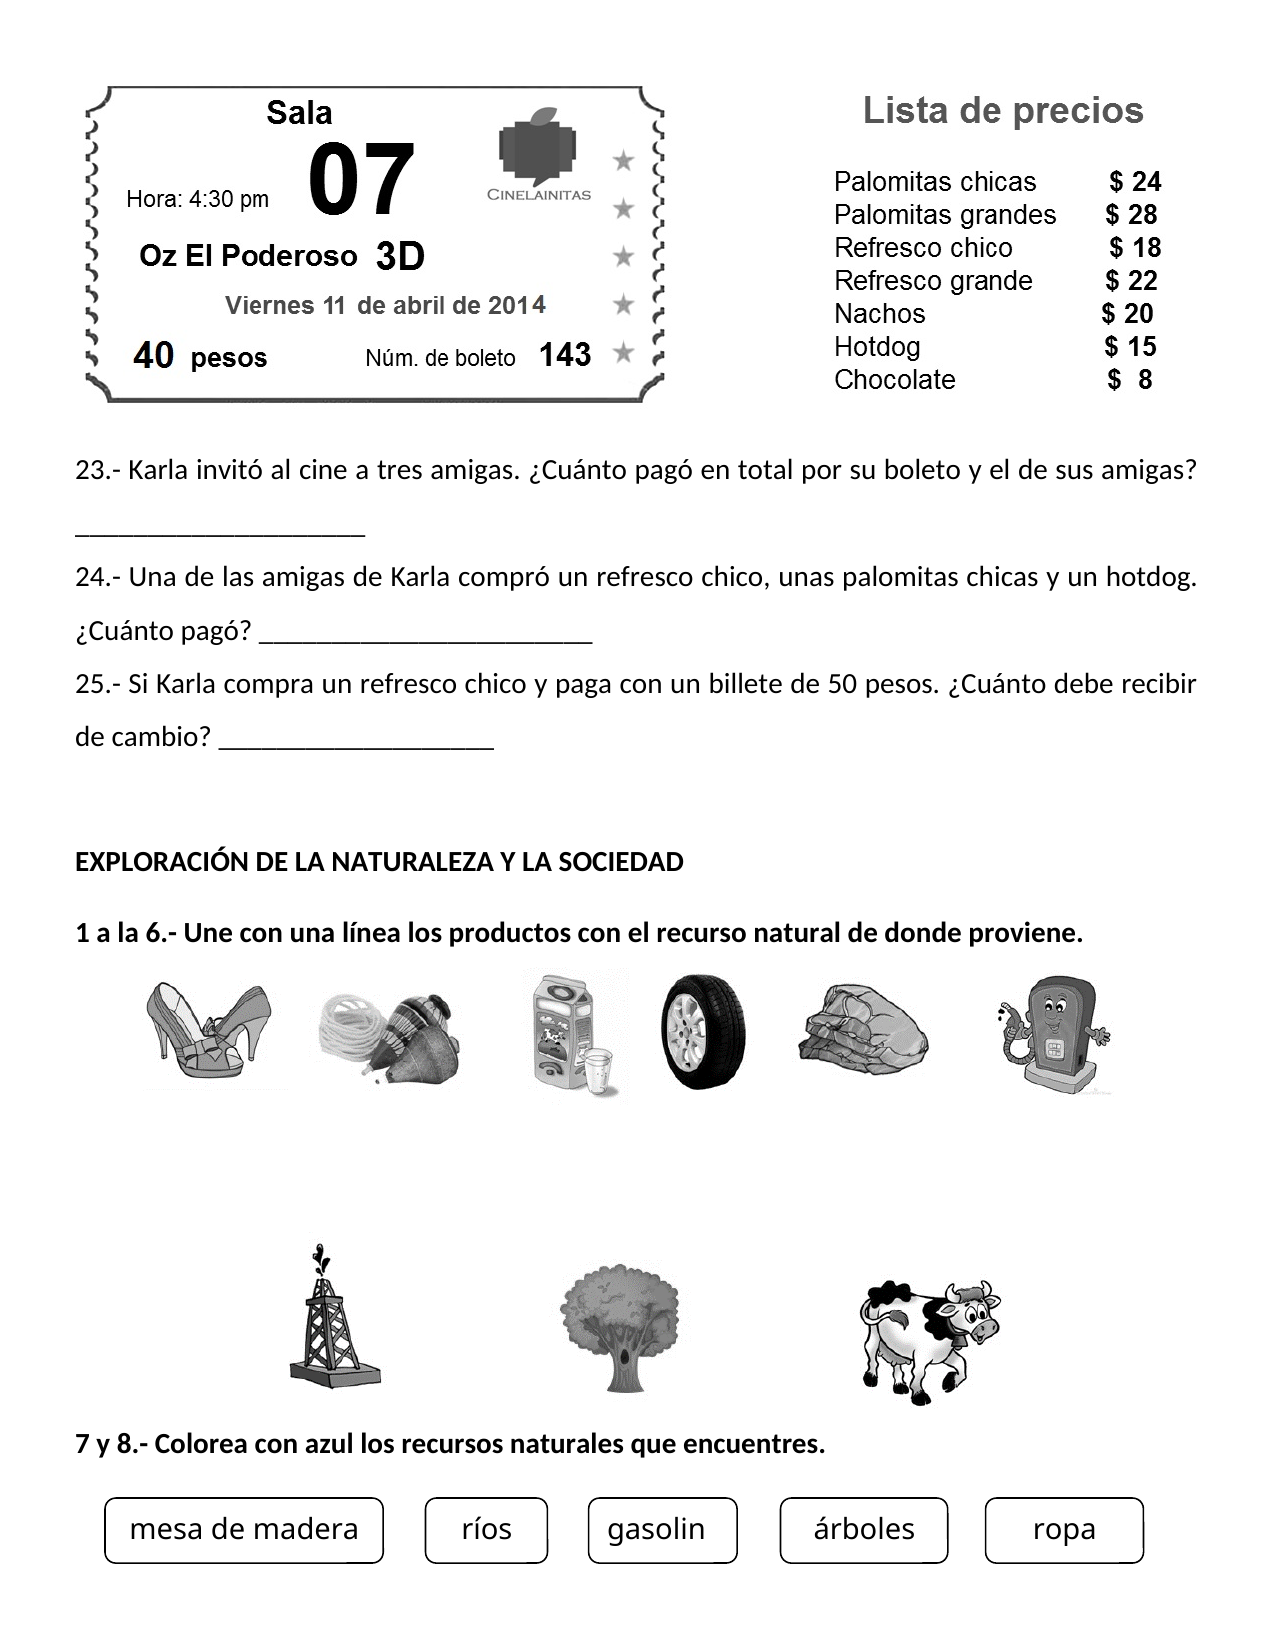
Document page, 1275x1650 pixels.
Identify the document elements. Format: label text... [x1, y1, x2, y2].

text 24.- Una de las amigas de Karla compró un refresco chico, unas palomitas chicas y un hotdog. ¿Cuánto pagó? _______________________ [75, 558, 1200, 647]
text EXPLORACIÓN DE LA NATURALEZA Y LA SOCIEDAD [75, 843, 1200, 879]
picture [75, 75, 1172, 416]
text 23.- Karla invitó al cine a tres amigas. ¿Cuánto pagó en total por su boleto y el de sus amigas? ____________________ [75, 451, 1200, 540]
text 1 a la 6.- Une con una línea los productos con el recurso natural de donde proviene. [75, 914, 1200, 950]
picture [139, 949, 1136, 1424]
text 25.- Si Karla compra un refresco chico y paga con un billete de 50 pesos. ¿Cuánto debe recibir de cambio? ___________________ [75, 665, 1200, 754]
text 7 y 8.- Colorea con azul los recursos naturales que encuentres. [75, 1425, 1200, 1461]
